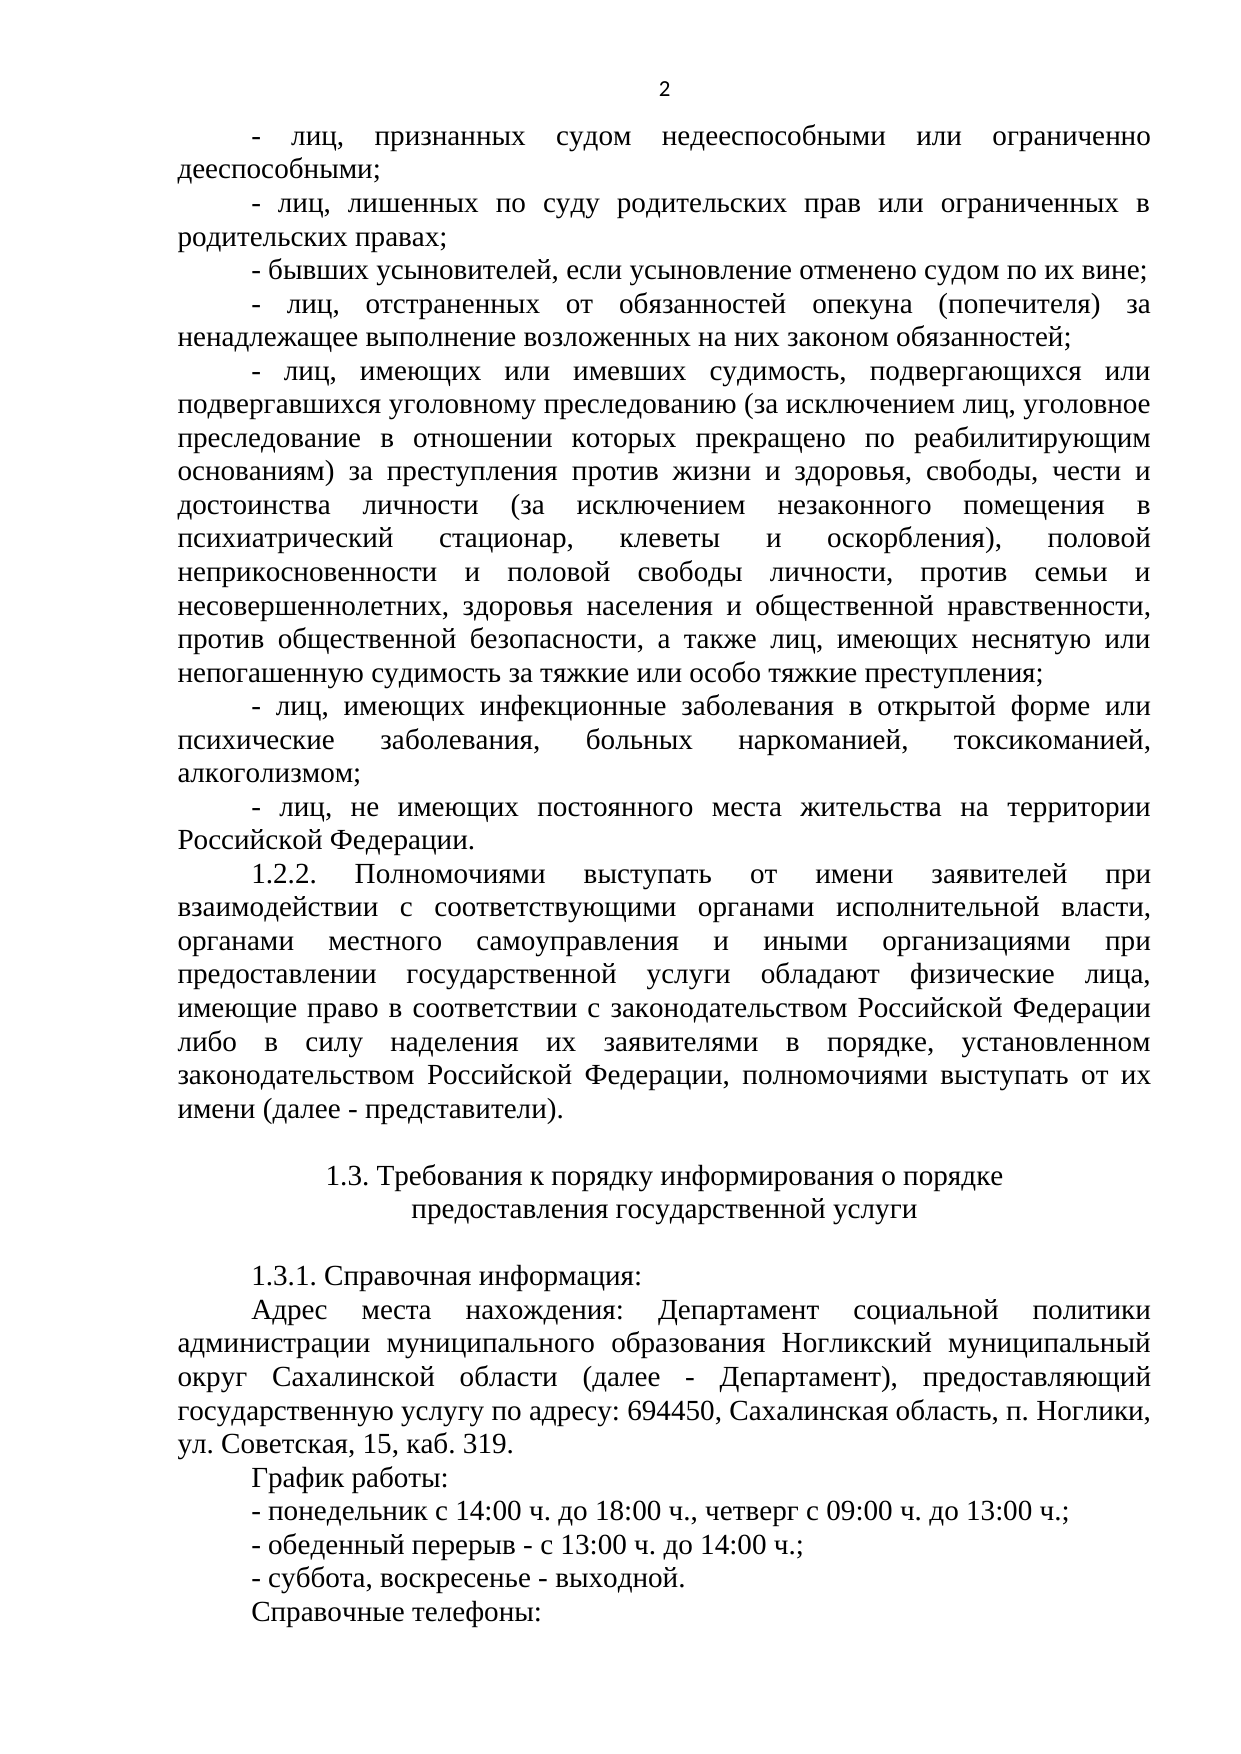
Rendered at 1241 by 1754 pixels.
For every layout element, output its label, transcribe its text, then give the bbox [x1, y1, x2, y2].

text - лиц, лишенных по суду родительских прав или ограниченных в родительских правах; [177, 185, 1152, 252]
text 1.3. Требования к порядку информирования о порядке [177, 1158, 1152, 1191]
text - бывших усыновителей, если усыновление отменено судом по их вине; [177, 252, 1152, 286]
text - лиц, имеющих или имевших судимость, подвергающихся или подвергавшихся уголовному преследованию (за исключением лиц, уголовное преследование в отношении которых прекращено по реабилитирующим основаниям) за преступления против жизни и здоровья, свободы, чести и достоинства личности (за исключением незаконного помещения в психиатрический стационар, клеветы и оскорбления), половой неприкосновенности и половой свободы личности, против семьи и несовершеннолетних, здоровья населения и общественной нравственности, против общественной безопасности, а также лиц, имеющих неснятую или непогашенную судимость за тяжкие или особо тяжкие преступления; [177, 353, 1152, 688]
text - обеденный перерыв - с 13:00 ч. до 14:00 ч.; [177, 1527, 1152, 1560]
text Справочные телефоны: [177, 1594, 1152, 1627]
text - понедельник с 14:00 ч. до 18:00 ч., четверг с 09:00 ч. до 13:00 ч.; [177, 1493, 1152, 1527]
text 1.3.1. Справочная информация: [177, 1258, 1152, 1292]
text - лиц, имеющих инфекционные заболевания в открытой форме или психические заболевания, больных наркоманией, токсикоманией, алкоголизмом; [177, 688, 1152, 789]
text - суббота, воскресенье - выходной. [177, 1560, 1152, 1594]
text 1.2.2. Полномочиями выступать от имени заявителей при взаимодействии с соответствующими органами исполнительной власти, органами местного самоуправления и иными организациями при предоставлении государственной услуги обладают физические лица, имеющие право в соответствии с законодательством Российской Федерации либо в силу наделения их заявителями в порядке, установленном законодательством Российской Федерации, полномочиями выступать от их имени (далее - представители). [177, 856, 1152, 1124]
text Адрес места нахождения: Департамент социальной политики администрации муниципального образования Ногликский муниципальный округ Сахалинской области (далее - Департамент), предоставляющий государственную услугу по адресу: 694450, Сахалинская область, п. Ноглики, ул. Советская, 15, каб. 319. [177, 1292, 1152, 1460]
text - лиц, не имеющих постоянного места жительства на территории Российской Федерации. [177, 789, 1152, 856]
title предоставления государственной услуги [177, 1191, 1152, 1225]
text График работы: [177, 1460, 1152, 1493]
text - лиц, отстраненных от обязанностей опекуна (попечителя) за ненадлежащее выполнение возложенных на них законом обязанностей; [177, 286, 1152, 353]
text - лиц, признанных судом недееспособными или ограниченно дееспособными; [177, 118, 1152, 185]
